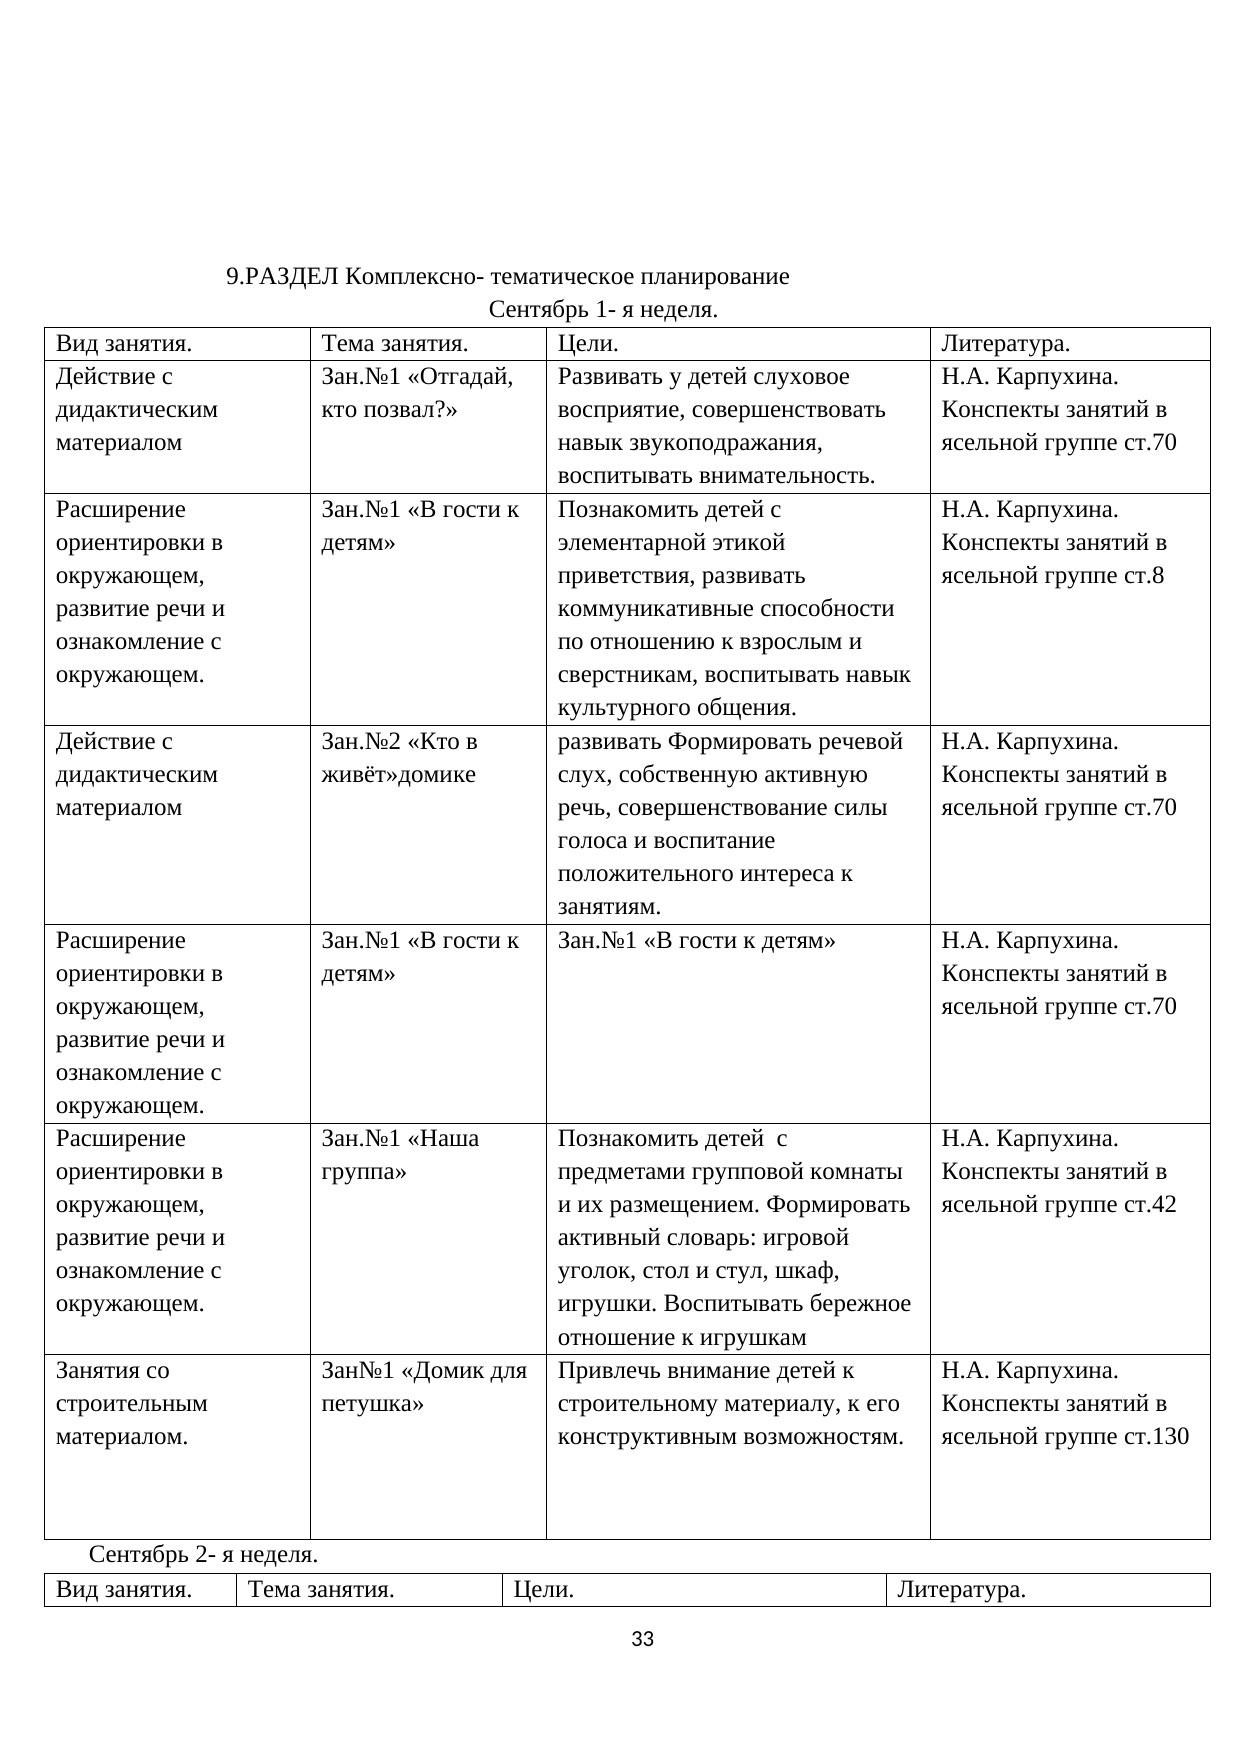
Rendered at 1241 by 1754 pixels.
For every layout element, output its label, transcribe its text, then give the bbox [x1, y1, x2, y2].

table_cell Н.А. Карпухина. Конспекты занятий в ясельной группе ст.130 [931, 1355, 1210, 1538]
table_cell Н.А. Карпухина. Конспекты занятий в ясельной группе ст.42 [931, 1124, 1210, 1354]
table_cell Н.А. Карпухина. Конспекты занятий в ясельной группе ст.8 [931, 494, 1210, 725]
table_cell Занятия со строительным материалом. [45, 1355, 310, 1538]
table_cell Зан.№2 «Кто в живёт»домике [311, 726, 546, 924]
table_cell Зан.№1 «Наша группа» [311, 1124, 546, 1354]
table_header Литература. [931, 328, 1210, 360]
table_header Вид занятия. [45, 1574, 236, 1606]
table_cell Зан.№1 «В гости к детям» [547, 925, 930, 1122]
table_cell Зан№1 «Домик для петушка» [311, 1355, 546, 1538]
table_header Литература. [887, 1574, 1210, 1606]
text Сентябрь 1- я неделя. [89, 294, 1196, 322]
table_header Цели. [503, 1574, 886, 1606]
table_cell Расширение ориентировки в окружающем, развитие речи и ознакомление с окружающем. [45, 494, 310, 725]
table_cell Н.А. Карпухина. Конспекты занятий в ясельной группе ст.70 [931, 925, 1210, 1122]
table_cell Н.А. Карпухина. Конспекты занятий в ясельной группе ст.70 [931, 361, 1210, 493]
table_cell Н.А. Карпухина. Конспекты занятий в ясельной группе ст.70 [931, 726, 1210, 924]
table_cell Зан.№1 «В гости к детям» [311, 925, 546, 1122]
table_cell Зан.№1 «Отгадай, кто позвал?» [311, 361, 546, 493]
table_cell Расширение ориентировки в окружающем, развитие речи и ознакомление с окружающем. [45, 1124, 310, 1354]
table_header Цели. [547, 328, 930, 360]
table_cell Действие с дидактическим материалом [45, 726, 310, 924]
table_cell Привлечь внимание детей к строительному материалу, к его конструктивным возможностям. [547, 1355, 930, 1538]
table_cell Действие с дидактическим материалом [45, 361, 310, 493]
table_cell Зан.№1 «В гости к детям» [311, 494, 546, 725]
table_cell развивать Формировать речевой слух, собственную активную речь, совершенствование силы голоса и воспитание положительного интереса к занятиям. [547, 726, 930, 924]
table_cell Расширение ориентировки в окружающем, развитие речи и ознакомление с окружающем. [45, 925, 310, 1122]
text Сентябрь 2- я неделя. [89, 1540, 1196, 1568]
table_cell Познакомить детей с предметами групповой комнаты и их размещением. Формировать активный словарь: игровой уголок, стол и стул, шкаф, игрушки. Воспитывать бережное отношение к игрушкам [547, 1124, 930, 1354]
table_header Тема занятия. [311, 328, 546, 360]
table_header Вид занятия. [45, 328, 310, 360]
table_header Тема занятия. [237, 1574, 502, 1606]
table_cell Развивать у детей слуховое восприятие, совершенствовать навык звукоподражания, воспитывать внимательность. [547, 361, 930, 493]
table_cell Познакомить детей с элементарной этикой приветствия, развивать коммуникативные способности по отношению к взрослым и сверстникам, воспитывать навык культурного общения. [547, 494, 930, 725]
text 9.РАЗДЕЛ Комплексно- тематическое планирование [89, 261, 1196, 289]
